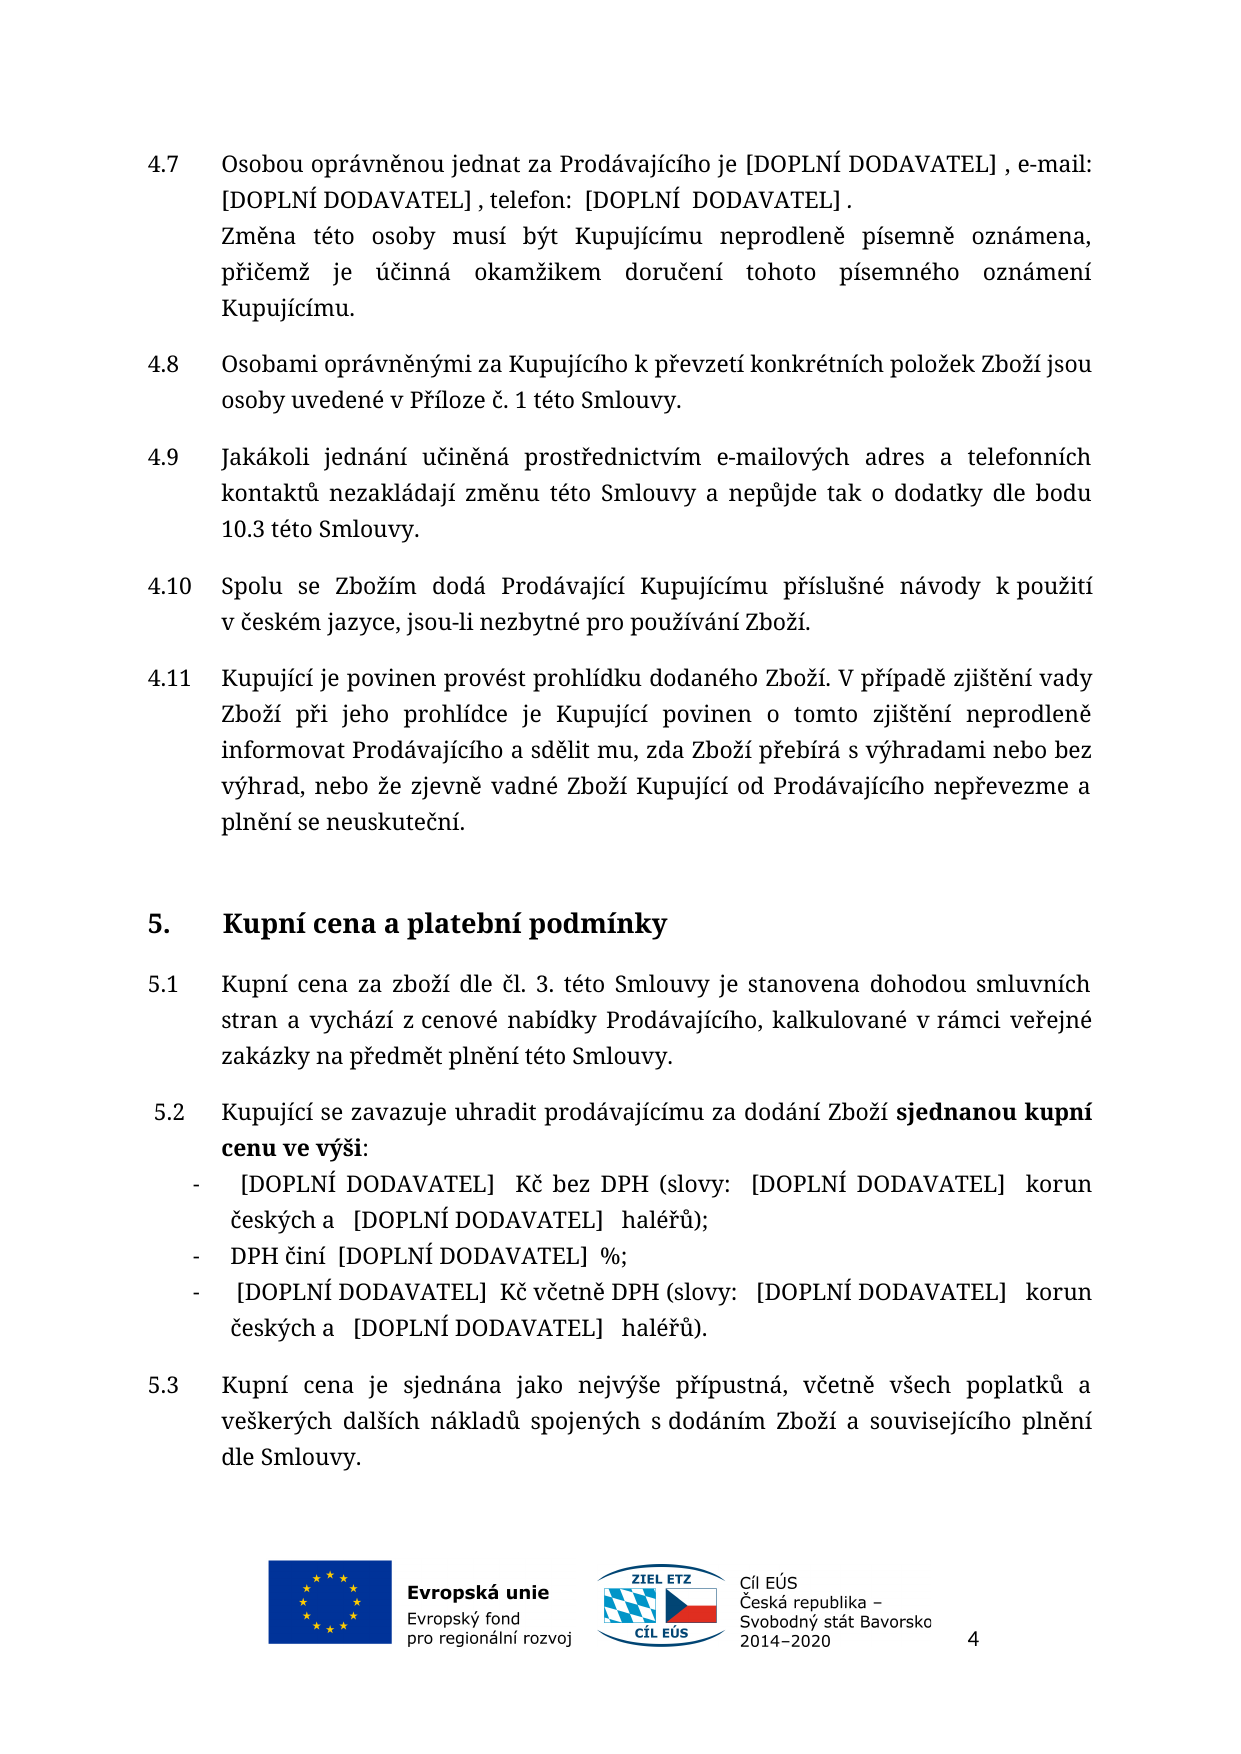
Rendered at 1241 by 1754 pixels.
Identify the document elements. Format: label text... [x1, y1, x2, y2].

list DPH činí [DOPLNÍ DODAVATEL] %; [193, 1240, 1092, 1271]
text 4.11 Kupující je povinen provést prohlídku dodaného Zboží. V případě zjištění vady Zboží při jeho prohlídce je Kupující povinen o tomto zjištění neprodleně informovat Prodávajícího a sdělit mu, zda Zboží přebírá s výhradami nebo bez výhrad, nebo že zjevně vadné Zboží Kupující od Prodávajícího nepřevezme a plnění se neuskuteční. [148, 662, 1092, 837]
text 4.8 Osobami oprávněnými za Kupujícího k převzetí konkrétních položek Zboží jsou osoby uvedené v Příloze č. 1 této Smlouvy. [148, 348, 1092, 415]
picture [597, 1564, 932, 1647]
text 4.10 Spolu se Zbožím dodá Prodávající Kupujícímu příslušné návody k použití v českém jazyce, jsou-li nezbytné pro používání Zboží. [148, 569, 1092, 637]
list Kupní cena a platební podmínky [148, 904, 1092, 941]
text 5.3 Kupní cena je sjednána jako nejvýše přípustná, včetně všech poplatků a veškerých dalších nákladů spojených s dodáním Zboží a souvisejícího plnění dle Smlouvy. [148, 1369, 1092, 1472]
text 4.7 Osobou oprávněnou jednat za Prodávajícího je [DOPLNÍ DODAVATEL] , e-mail: [DOPLNÍ DODAVATEL] , telefon: [DOPLNÍ DODAVATEL] . [148, 148, 1092, 215]
list [DOPLNÍ DODAVATEL] Kč včetně DPH (slovy: [DOPLNÍ DODAVATEL] korun českých a [DOPLNÍ DODAVATEL] haléřů). [193, 1276, 1092, 1343]
text 4.9 Jakákoli jednání učiněná prostřednictvím e-mailových adres a telefonních kontaktů nezakládají změnu této Smlouvy a nepůjde tak o dodatky dle bodu 10.3 této Smlouvy. [148, 441, 1092, 544]
text Změna této osoby musí být Kupujícímu neprodleně písemně oznámena, přičemž je účinná okamžikem doručení tohoto písemného oznámení Kupujícímu. [148, 219, 1092, 323]
list [DOPLNÍ DODAVATEL] Kč bez DPH (slovy: [DOPLNÍ DODAVATEL] korun českých a [DOPLNÍ DODAVATEL] haléřů); [193, 1168, 1092, 1235]
text 5.1 Kupní cena za zboží dle čl. 3. této Smlouvy je stanovena dohodou smluvních stran a vychází z cenové nabídky Prodávajícího, kalkulované v rámci veřejné zakázky na předmět plnění této Smlouvy. [148, 968, 1092, 1071]
picture [266, 1558, 577, 1647]
text 5.2 Kupující se zavazuje uhradit prodávajícímu za dodání Zboží sjednanou kupní cenu ve výši: [148, 1096, 1092, 1163]
